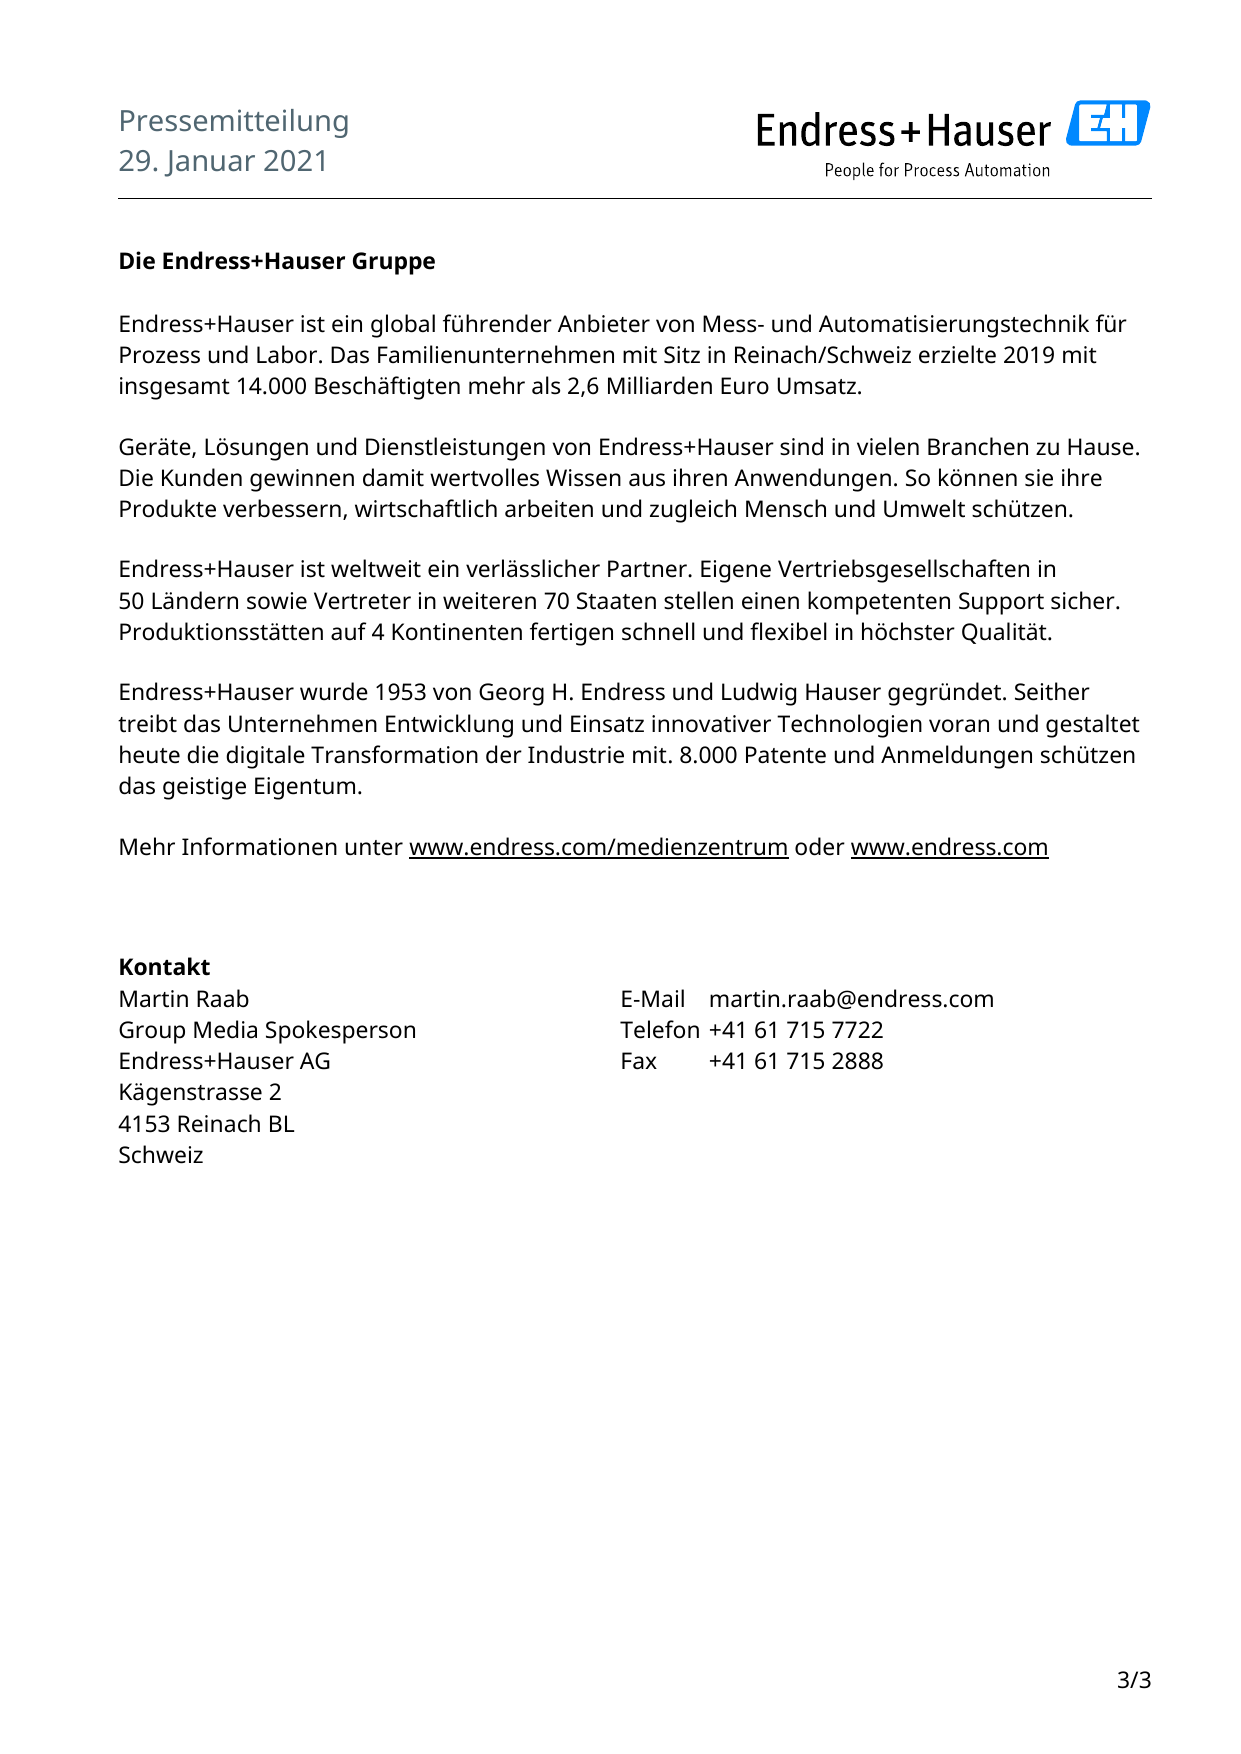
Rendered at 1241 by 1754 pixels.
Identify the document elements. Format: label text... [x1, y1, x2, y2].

text Endress+Hauser wurde 1953 von Georg H. Endress und Ludwig Hauser gegründet. Seither treibt das Unternehmen Entwicklung und Einsatz innovativer Technologien voran und gestaltet heute die digitale Transformation der Industrie mit. 8.000 Patente und Anmeldungen schützen das geistige Eigentum. [118, 676, 1152, 801]
text Endress+Hauser ist weltweit ein verlässlicher Partner. Eigene Vertriebsgesellschaften in 50 Ländern sowie Vertreter in weiteren 70 Staaten stellen einen kompetenten Support sicher. Produktionsstätten auf 4 Kontinenten fertigen schnell und flexibel in höchster Qualität. [118, 553, 1152, 647]
text Mehr Informationen unter www.endress.com/medienzentrum oder www.endress.com [118, 831, 1152, 862]
text Martin Raab E-Mail martin.raab@endress.com Group Media Spokesperson Telefon +41 61 715 7722 Endress+Hauser AG Fax +41 61 715 2888 Kägenstrasse 2 4153 Reinach BL Schweiz [118, 983, 1152, 1170]
text Geräte, Lösungen und Dienstleistungen von Endress+Hauser sind in vielen Branchen zu Hause. Die Kunden gewinnen damit wertvolles Wissen aus ihren Anwendungen. So können sie ihre Produkte verbessern, wirtschaftlich arbeiten und zugleich Mensch und Umwelt schützen. [118, 431, 1152, 524]
text Endress+Hauser ist ein global führender Anbieter von Mess- und Automatisierungstechnik für Prozess und Labor. Das Familienunternehmen mit Sitz in Reinach/Schweiz erzielte 2019 mit insgesamt 14.000 Beschäftigten mehr als 2,6 Milliarden Euro Umsatz. [118, 308, 1152, 401]
text Kontakt [118, 951, 1152, 983]
text Die Endress+Hauser Gruppe [118, 245, 1152, 308]
